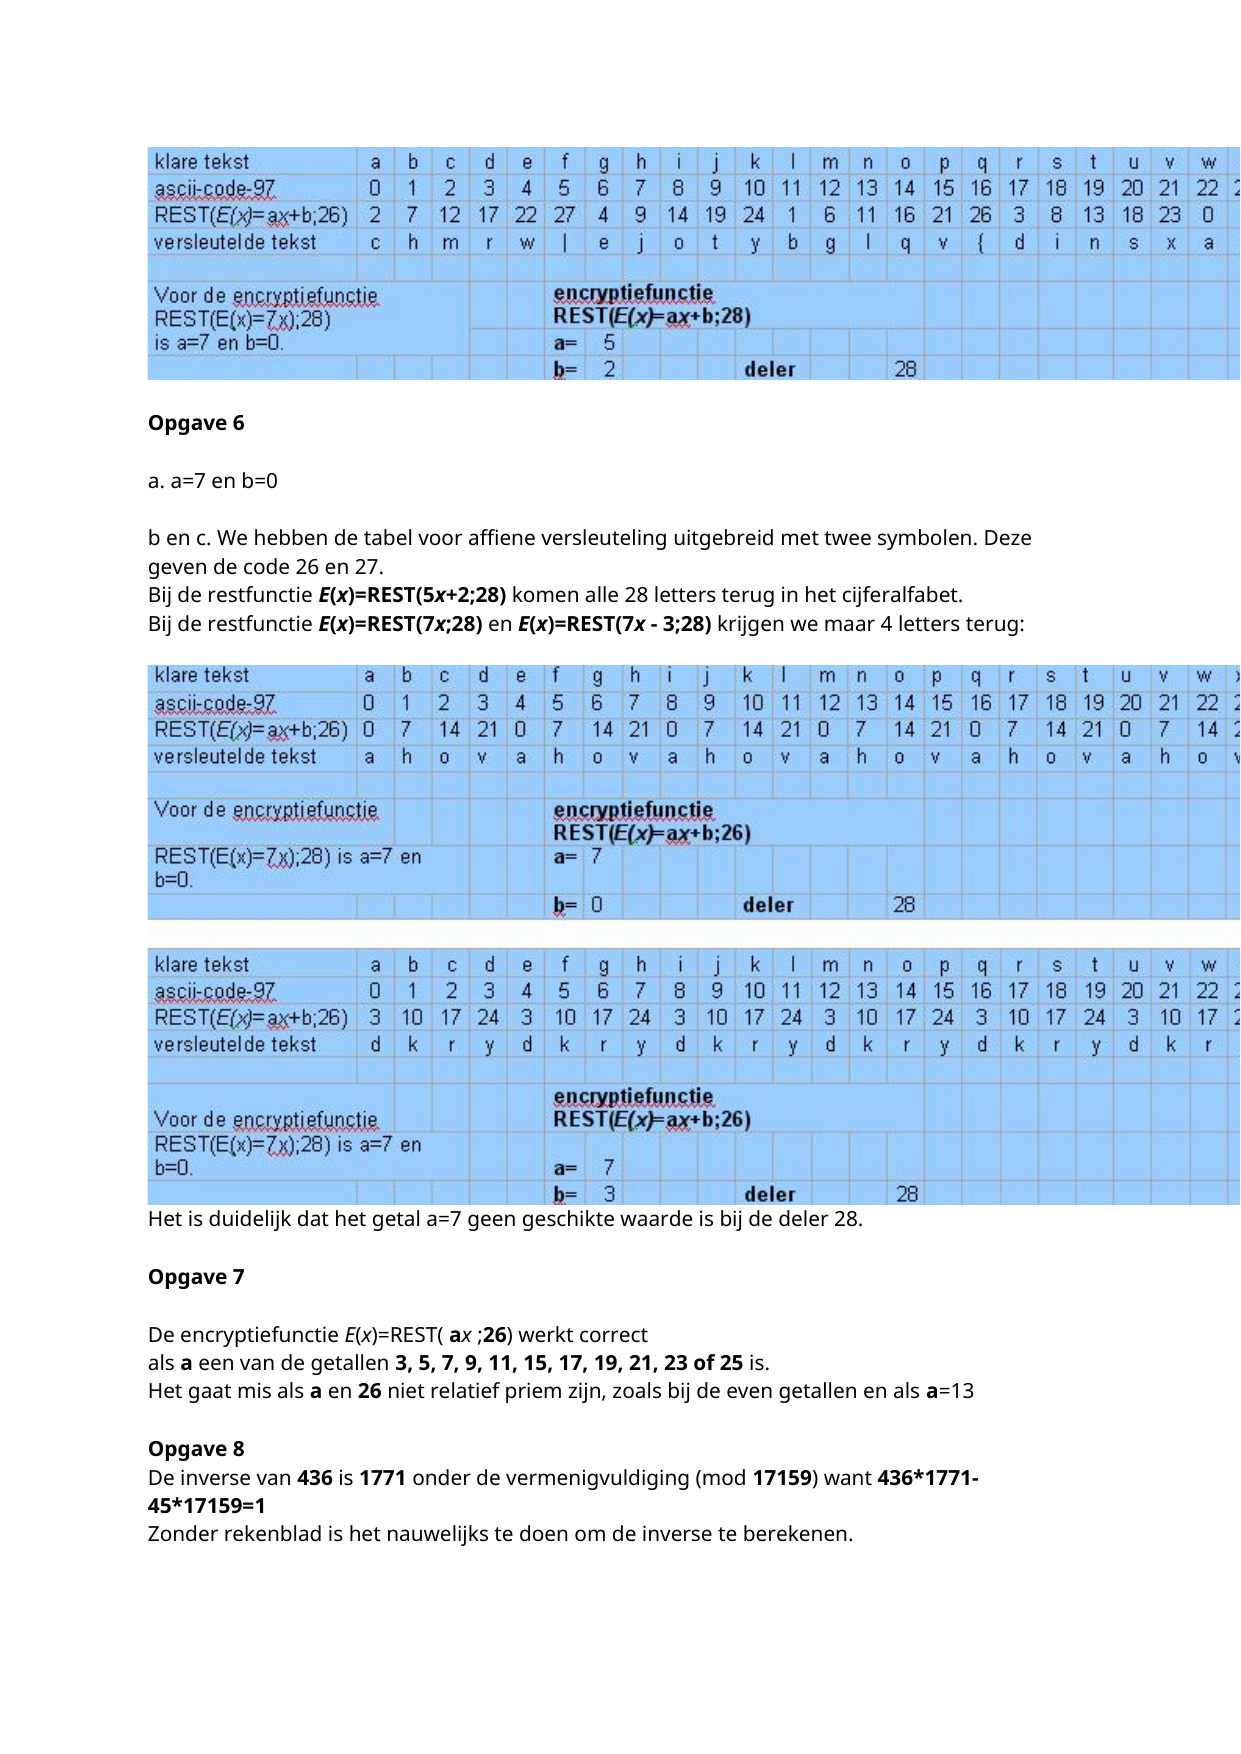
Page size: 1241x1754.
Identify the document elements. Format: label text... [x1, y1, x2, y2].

picture [147, 147, 1241, 380]
text b en c. We hebben de tabel voor affiene versleuteling uitgebreid met twee symbolen. Deze geven de code 26 en 27. Bij de restfunctie E(x)=REST(5x+2;28) komen alle 28 letters terug in het cijferalfabet. Bij de restfunctie E(x)=REST(7x;28) en E(x)=REST(7x - 3;28) krijgen we maar 4 letters terug: Het is duidelijk dat het getal a=7 geen geschikte waarde is bij de deler 28. [148, 1205, 1093, 1233]
picture [147, 665, 1241, 1205]
text a. a=7 en b=0 [148, 466, 1093, 494]
text Opgave 8 De inverse van 436 is 1771 onder de vermenigvuldiging (mod 17159) want 436*1771-45*17159=1 Zonder rekenblad is het nauwelijks te doen om de inverse te berekenen. [148, 1434, 1093, 1548]
text De encryptiefunctie E(x)=REST( ax ;26) werkt correct als a een van de getallen 3, 5, 7, 9, 11, 15, 17, 19, 21, 23 of 25 is. Het gaat mis als a en 26 niet relatief priem zijn, zoals bij de even getallen en als a=13 [148, 1320, 1093, 1405]
text Opgave 7 [148, 1262, 1093, 1291]
text Opgave 6 [148, 408, 1093, 437]
text b en c. We hebben de tabel voor affiene versleuteling uitgebreid met twee symbolen. Deze geven de code 26 en 27. Bij de restfunctie E(x)=REST(5x+2;28) komen alle 28 letters terug in het cijferalfabet. Bij de restfunctie E(x)=REST(7x;28) en E(x)=REST(7x - 3;28) krijgen we maar 4 letters terug: Het is duidelijk dat het getal a=7 geen geschikte waarde is bij de deler 28. [148, 523, 1093, 665]
